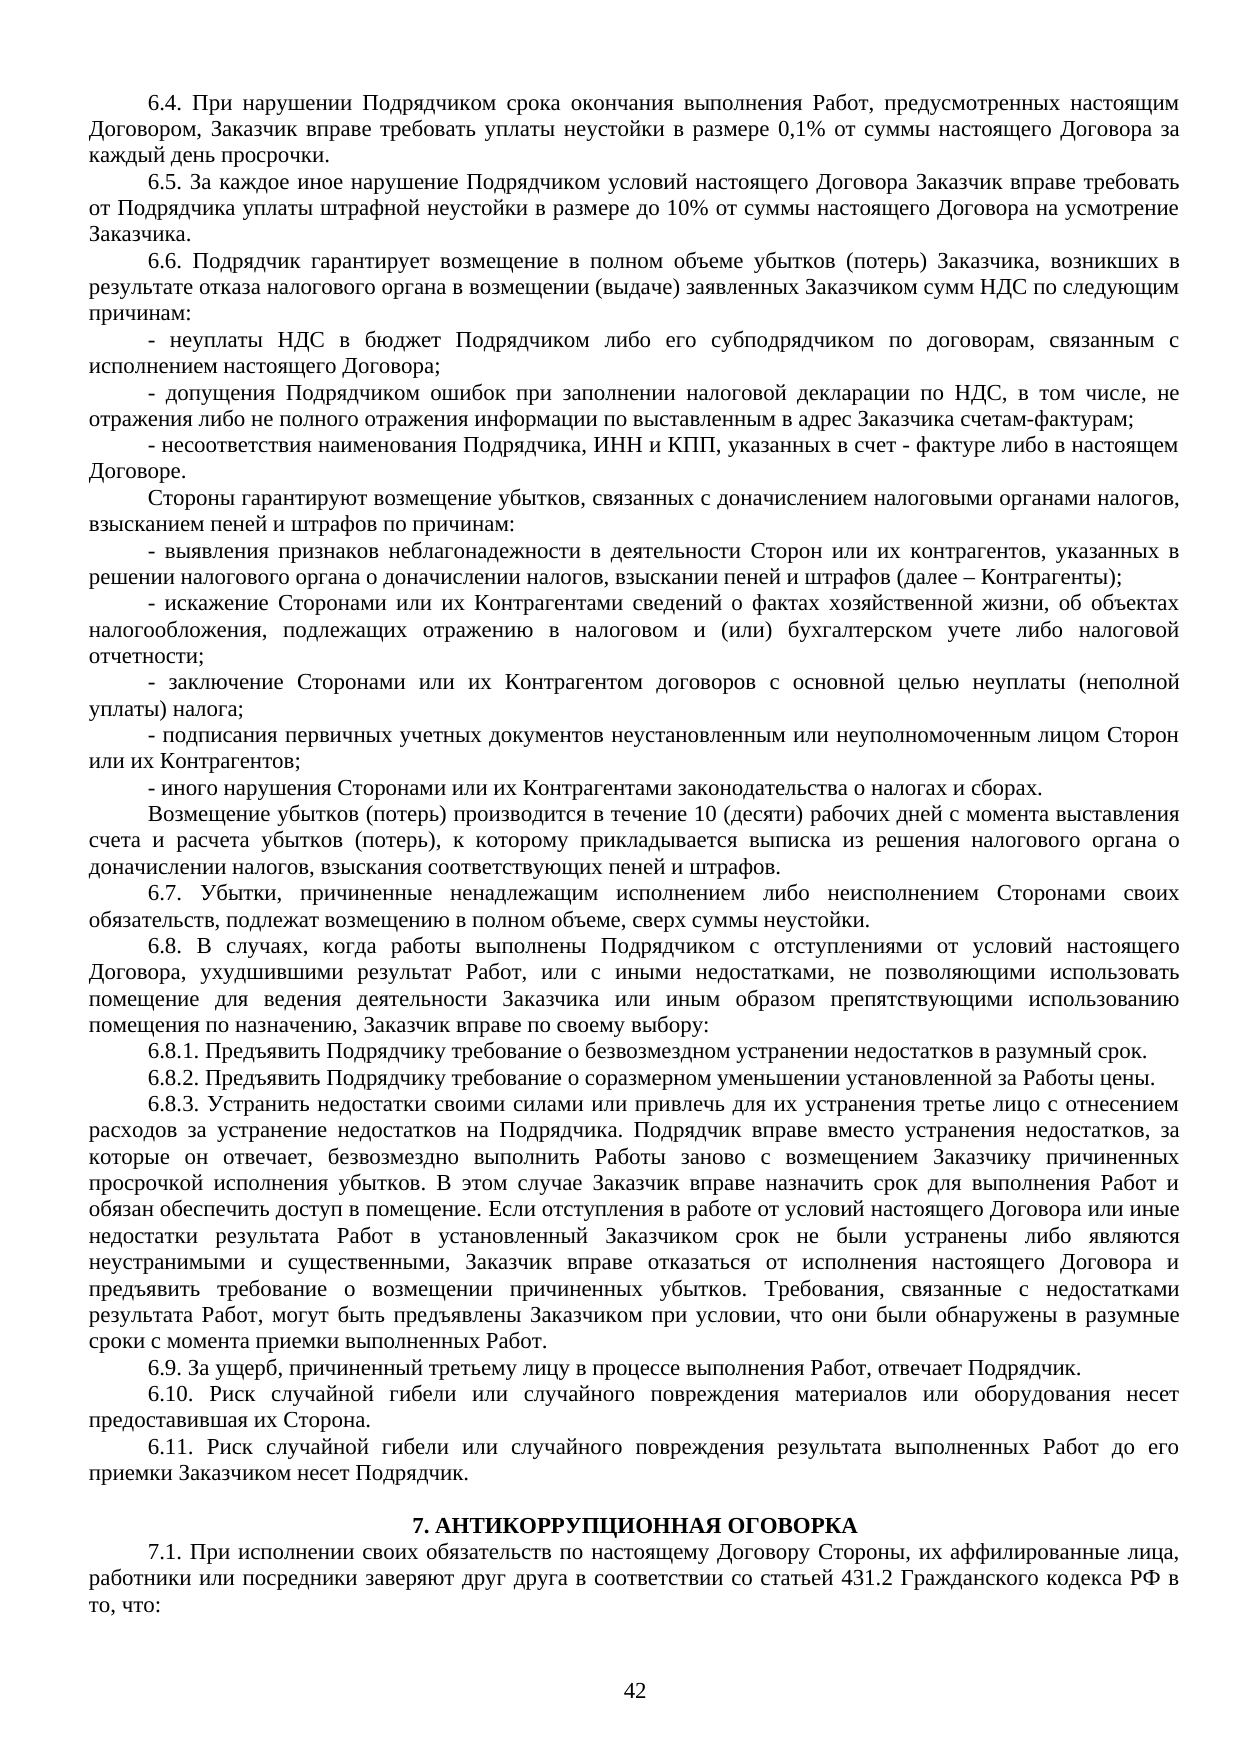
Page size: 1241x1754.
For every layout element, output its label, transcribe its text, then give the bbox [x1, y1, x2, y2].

text - несоответствия наименования Подрядчика, ИНН и КПП, указанных в счет - фактуре либо в настоящем Договоре. [89, 431, 1181, 484]
text 6.10. Риск случайной гибели или случайного повреждения материалов или оборудования несет предоставившая их Сторона. [89, 1380, 1181, 1433]
text 6.4. При нарушении Подрядчиком срока окончания выполнения Работ, предусмотренных настоящим Договором, Заказчик вправе требовать уплаты неустойки в размере 0,1% от суммы настоящего Договора за каждый день просрочки. [89, 89, 1181, 168]
text - искажение Сторонами или их Контрагентами сведений о фактах хозяйственной жизни, об объектах налогообложения, подлежащих отражению в налоговом и (или) бухгалтерском учете либо налоговой отчетности; [89, 589, 1181, 668]
text - допущения Подрядчиком ошибок при заполнении налоговой декларации по НДС, в том числе, не отражения либо не полного отражения информации по выставленным в адрес Заказчика счетам-фактурам; [89, 378, 1181, 431]
text 6.8.2. Предъявить Подрядчику требование о соразмерном уменьшении установленной за Работы цены. [89, 1064, 1181, 1090]
text 6.6. Подрядчик гарантирует возмещение в полном объеме убытков (потерь) Заказчика, возникших в результате отказа налогового органа в возмещении (выдаче) заявленных Заказчиком сумм НДС по следующим причинам: [89, 247, 1181, 326]
text - выявления признаков неблагонадежности в деятельности Сторон или их контрагентов, указанных в решении налогового органа о доначислении налогов, взыскании пеней и штрафов (далее – Контрагенты); [89, 537, 1181, 589]
text - иного нарушения Сторонами или их Контрагентами законодательства о налогах и сборах. [89, 774, 1181, 800]
text - заключение Сторонами или их Контрагентом договоров с основной целью неуплаты (неполной уплаты) налога; [89, 668, 1181, 721]
text Стороны гарантируют возмещение убытков, связанных с доначислением налоговыми органами налогов, взысканием пеней и штрафов по причинам: [89, 484, 1181, 537]
text Возмещение убытков (потерь) производится в течение 10 (десяти) рабочих дней с момента выставления счета и расчета убытков (потерь), к которому прикладывается выписка из решения налогового органа о доначислении налогов, взыскания соответствующих пеней и штрафов. [89, 800, 1181, 879]
text 6.8.1. Предъявить Подрядчику требование о безвозмездном устранении недостатков в разумный срок. [89, 1037, 1181, 1064]
text 6.8. В случаях, когда работы выполнены Подрядчиком с отступлениями от условий настоящего Договора, ухудшившими результат Работ, или с иными недостатками, не позволяющими использовать помещение для ведения деятельности Заказчика или иным образом препятствующими использованию помещения по назначению, Заказчик вправе по своему выбору: [89, 932, 1181, 1037]
text - подписания первичных учетных документов неустановленным или неуполномоченным лицом Сторон или их Контрагентов; [89, 721, 1181, 774]
text 6.11. Риск случайной гибели или случайного повреждения результата выполненных Работ до его приемки Заказчиком несет Подрядчик. [89, 1433, 1181, 1485]
text 6.8.3. Устранить недостатки своими силами или привлечь для их устранения третье лицо с отнесением расходов за устранение недостатков на Подрядчика. Подрядчик вправе вместо устранения недостатков, за которые он отвечает, безвозмездно выполнить Работы заново с возмещением Заказчику причиненных просрочкой исполнения убытков. В этом случае Заказчик вправе назначить срок для выполнения Работ и обязан обеспечить доступ в помещение. Если отступления в работе от условий настоящего Договора или иные недостатки результата Работ в установленный Заказчиком срок не были устранены либо являются неустранимыми и существенными, Заказчик вправе отказаться от исполнения настоящего Договора и предъявить требование о возмещении причиненных убытков. Требования, связанные с недостатками результата Работ, могут быть предъявлены Заказчиком при условии, что они были обнаружены в разумные сроки с момента приемки выполненных Работ. [89, 1090, 1181, 1354]
text 7.1. При исполнении своих обязательств по настоящему Договору Стороны, их аффилированные лица, работники или посредники заверяют друг друга в соответствии со статьей 431.2 Гражданского кодекса РФ в то, что: [89, 1538, 1181, 1617]
text - неуплаты НДС в бюджет Подрядчиком либо его субподрядчиком по договорам, связанным с исполнением настоящего Договора; [89, 326, 1181, 378]
text 7. АНТИКОРРУПЦИОННАЯ ОГОВОРКА [89, 1512, 1181, 1538]
text 6.7. Убытки, причиненные ненадлежащим исполнением либо неисполнением Сторонами своих обязательств, подлежат возмещению в полном объеме, сверх суммы неустойки. [89, 879, 1181, 932]
text 6.9. За ущерб, причиненный третьему лицу в процессе выполнения Работ, отвечает Подрядчик. [89, 1354, 1181, 1380]
text 6.5. За каждое иное нарушение Подрядчиком условий настоящего Договора Заказчик вправе требовать от Подрядчика уплаты штрафной неустойки в размере до 10% от суммы настоящего Договора на усмотрение Заказчика. [89, 168, 1181, 247]
